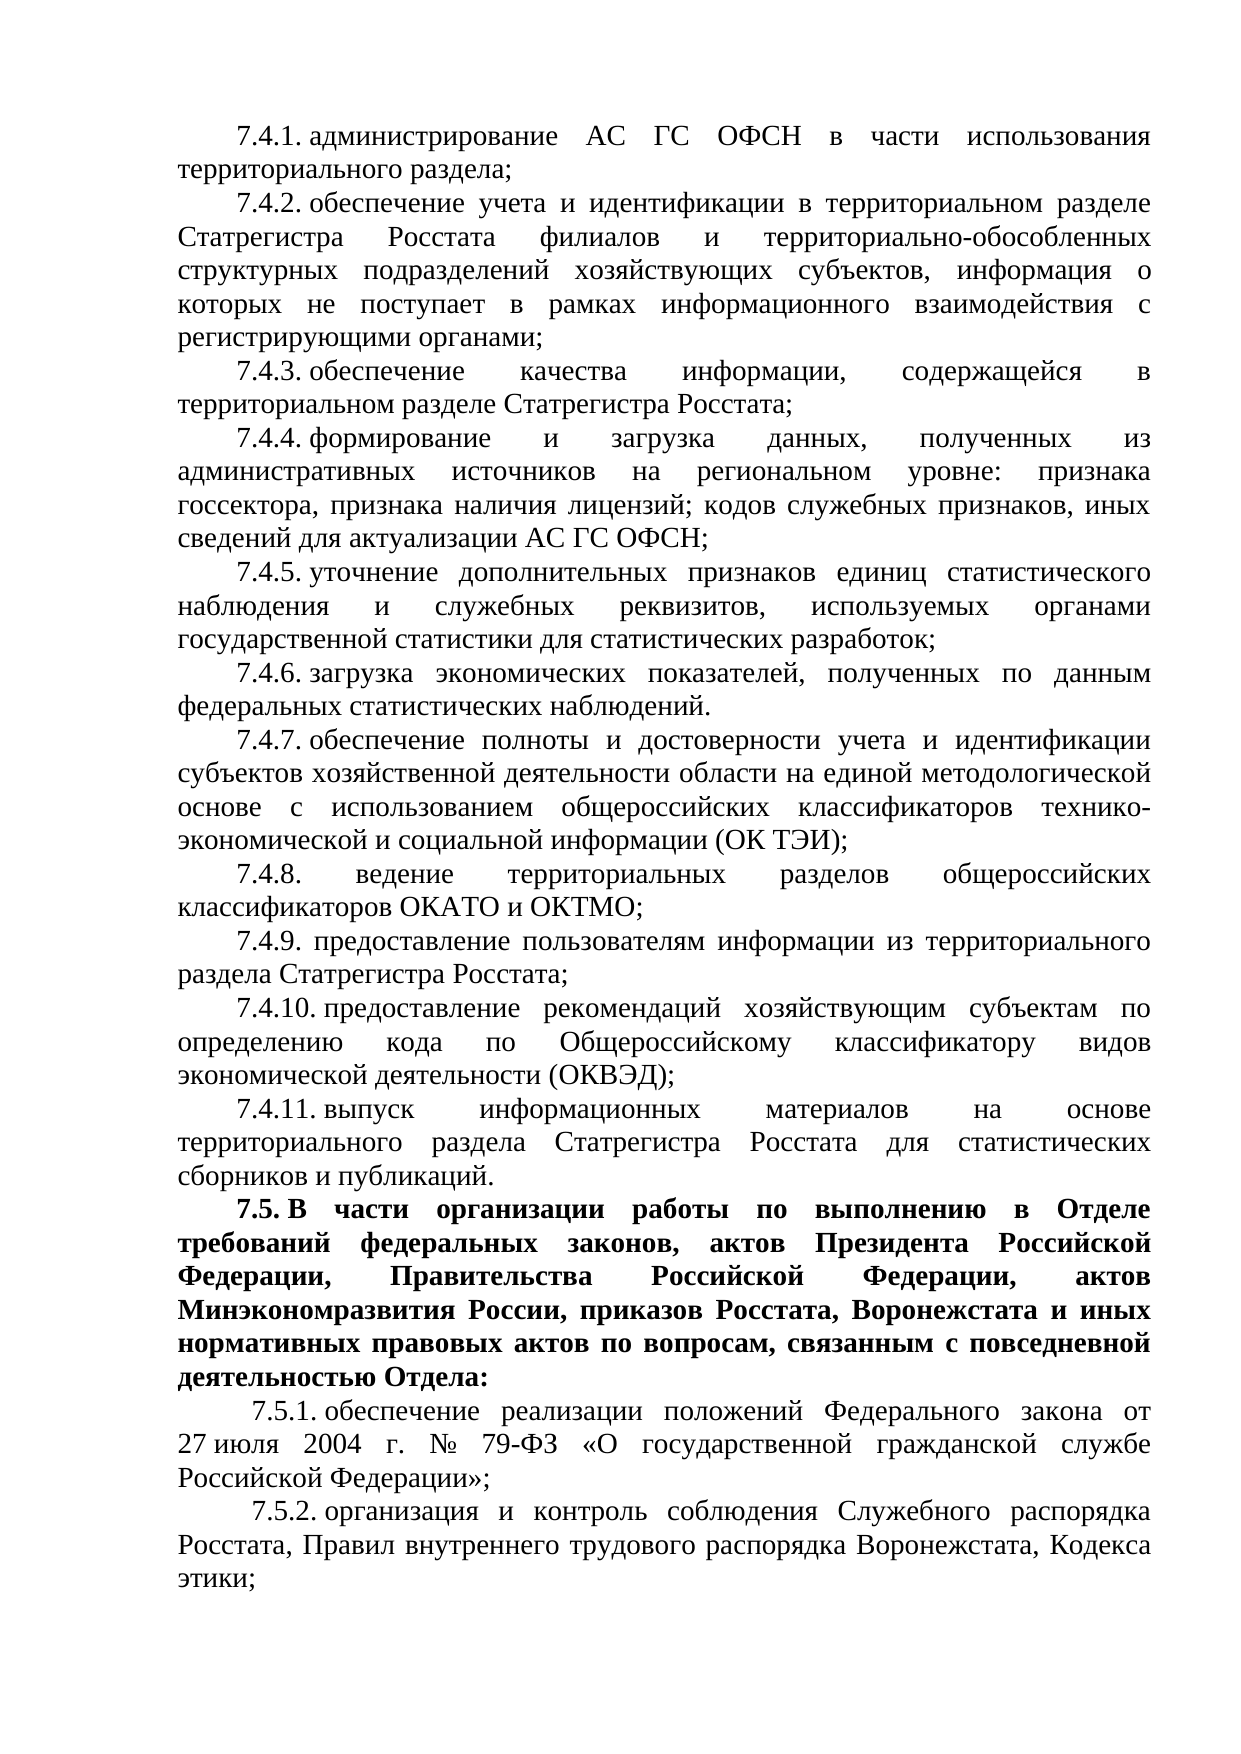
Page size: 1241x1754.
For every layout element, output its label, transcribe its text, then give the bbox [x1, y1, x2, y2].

text 7.4.8. ведение территориальных разделов общероссийских классификаторов ОКАТО и ОКТМО; [177, 856, 1152, 923]
text 7.4.3. обеспечение качества информации, содержащейся в территориальном разделе Статрегистра Росстата; [177, 353, 1152, 420]
text 7.5.2. организация и контроль соблюдения Служебного распорядка Росстата, Правил внутреннего трудового распорядка Воронежстата, Кодекса этики; [177, 1493, 1152, 1594]
text 7.4.9. предоставление пользователям информации из территориального раздела Статрегистра Росстата; [177, 923, 1152, 990]
text 7.5. В части организации работы по выполнению в Отделе требований федеральных законов, актов Президента Российской Федерации, Правительства Российской Федерации, актов Минэкономразвития России, приказов Росстата, Воронежстата и иных нормативных правовых актов по вопросам, связанным с повседневной деятельностью Отдела: [177, 1191, 1152, 1393]
text 7.5.1. обеспечение реализации положений Федерального закона от 27 июля 2004 г. № 79-ФЗ «О государственной гражданской службе Российской Федерации»; [177, 1393, 1152, 1493]
text 7.4.6. загрузка экономических показателей, полученных по данным федеральных статистических наблюдений. [177, 655, 1152, 722]
text 7.4.5. уточнение дополнительных признаков единиц статистического наблюдения и служебных реквизитов, используемых органами государственной статистики для статистических разработок; [177, 554, 1152, 655]
text 7.4.11. выпуск информационных материалов на основе территориального раздела Статрегистра Росстата для статистических сборников и публикаций. [177, 1091, 1152, 1191]
text 7.4.1. администрирование АС ГС ОФСН в части использования территориального раздела; [177, 118, 1152, 185]
text 7.4.4. формирование и загрузка данных, полученных из административных источников на региональном уровне: признака госсектора, признака наличия лицензий; кодов служебных признаков, иных сведений для актуализации АС ГС ОФСН; [177, 420, 1152, 554]
text 7.4.2. обеспечение учета и идентификации в территориальном разделе Статрегистра Росстата филиалов и территориально-обособленных структурных подразделений хозяйствующих субъектов, информация о которых не поступает в рамках информационного взаимодействия с регистрирующими органами; [177, 185, 1152, 353]
text 7.4.10. предоставление рекомендаций хозяйствующим субъектам по определению кода по Общероссийскому классификатору видов экономической деятельности (ОКВЭД); [177, 990, 1152, 1091]
text 7.4.7. обеспечение полноты и достоверности учета и идентификации субъектов хозяйственной деятельности области на единой методологической основе с использованием общероссийских классификаторов технико-экономической и социальной информации (ОК ТЭИ); [177, 722, 1152, 856]
